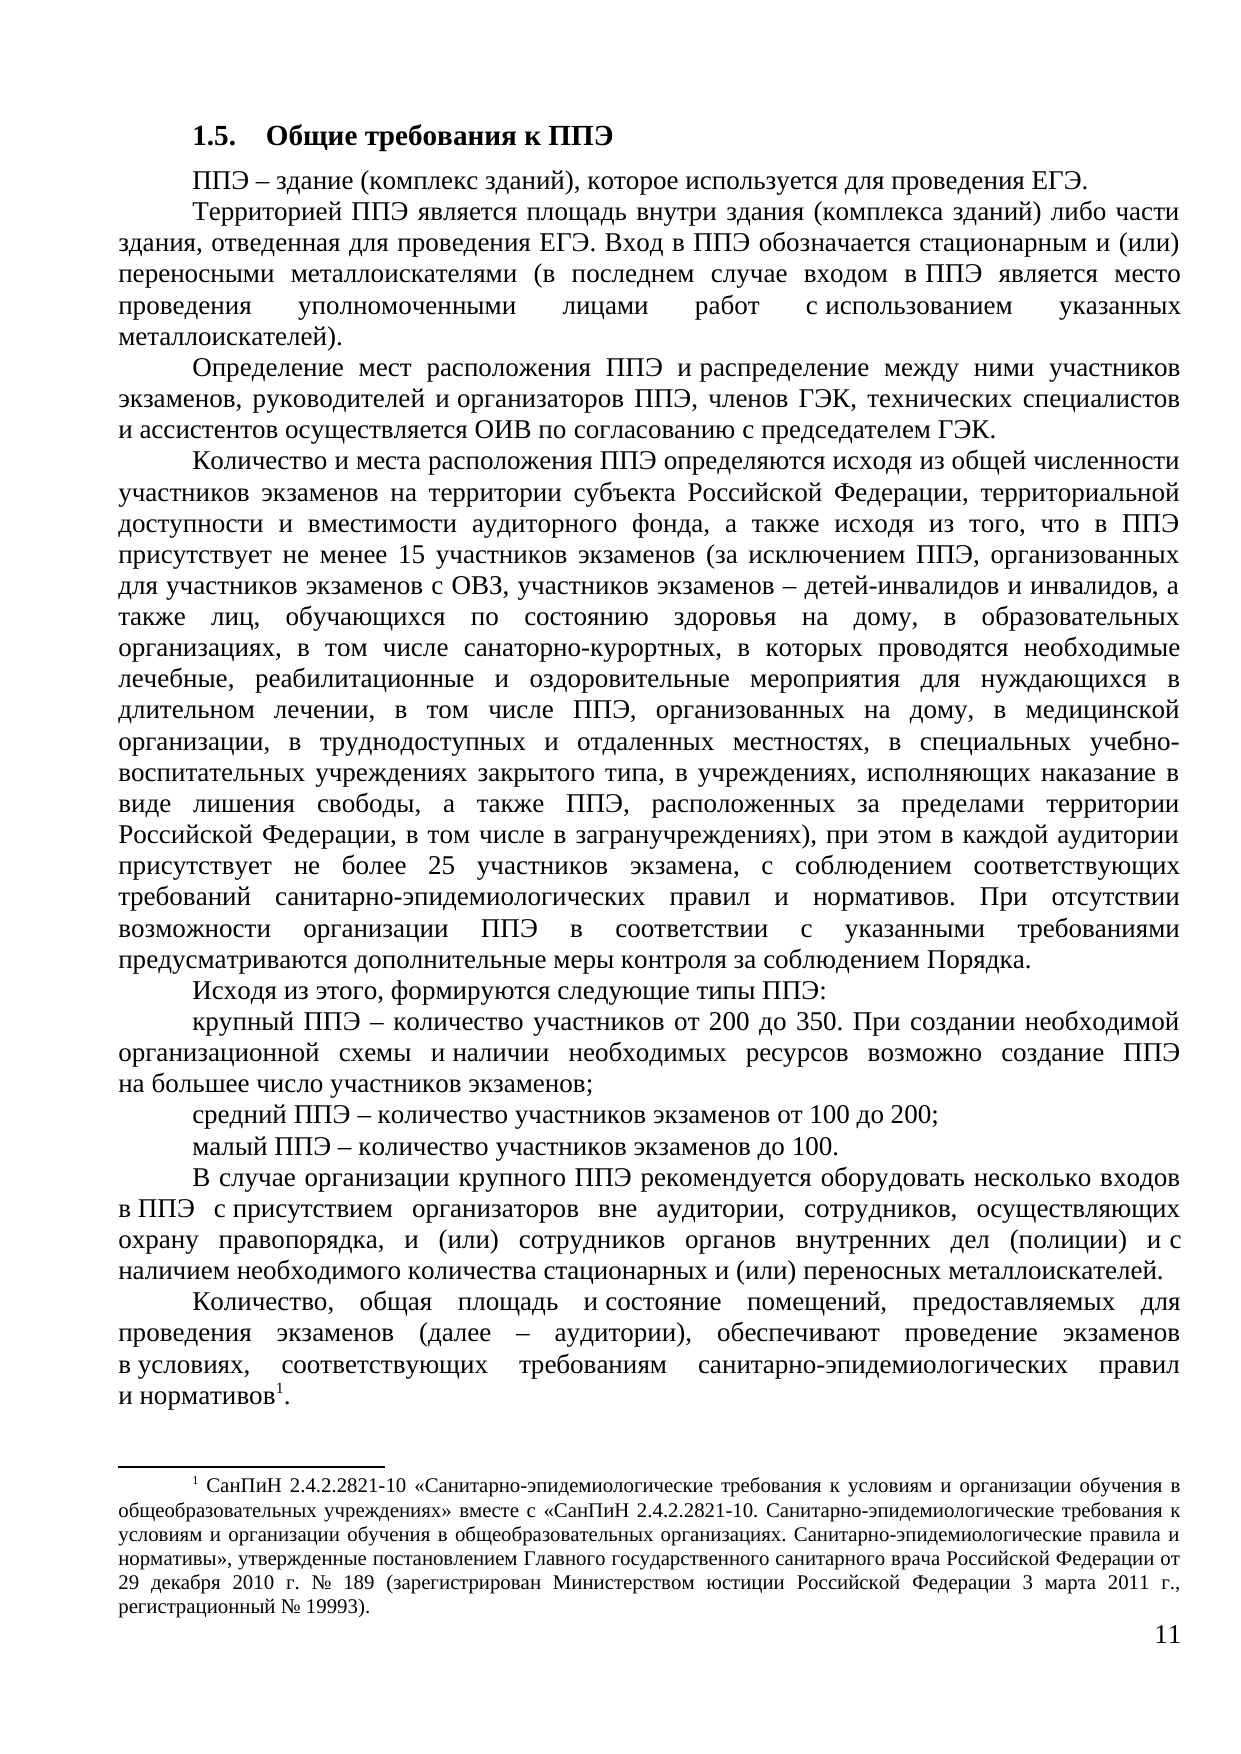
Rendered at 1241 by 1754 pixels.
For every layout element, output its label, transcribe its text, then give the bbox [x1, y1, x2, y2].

text Исходя из этого, формируются следующие типы ППЭ: [118, 974, 1181, 1005]
text средний ППЭ – количество участников экзаменов от 100 до 200; [118, 1098, 1181, 1130]
text крупный ППЭ – количество участников от 200 до 350. При создании необходимой организационной схемы и наличии необходимых ресурсов возможно создание ППЭ на большее число участников экзаменов; [118, 1005, 1181, 1098]
text Количество и места расположения ППЭ определяются исходя из общей численности участников экзаменов на территории субъекта Российской Федерации, территориальной доступности и вместимости аудиторного фонда, а также исходя из того, что в ППЭ присутствует не менее 15 участников экзаменов (за исключением ППЭ, организованных для участников экзаменов с ОВЗ, участников экзаменов – детей-инвалидов и инвалидов, а также лиц, обучающихся по состоянию здоровья на дому, в образовательных организациях, в том числе санаторно-курортных, в которых проводятся необходимые лечебные, реабилитационные и оздоровительные мероприятия для нуждающихся в длительном лечении, в том числе ППЭ, организованных на дому, в медицинской организации, в труднодоступных и отдаленных местностях, в специальных учебно-воспитательных учреждениях закрытого типа, в учреждениях, исполняющих наказание в виде лишения свободы, а также ППЭ, расположенных за пределами территории Российской Федерации, в том числе в загранучреждениях), при этом в каждой аудитории присутствует не более 25 участников экзамена, с соблюдением соответствующих требований санитарно-эпидемиологических правил и нормативов. При отсутствии возможности организации ППЭ в соответствии с указанными требованиями предусматриваются дополнительные меры контроля за соблюдением Порядка. [118, 444, 1181, 974]
text Количество, общая площадь и состояние помещений, предоставляемых для проведения экзаменов (далее – аудитории), обеспечивают проведение экзаменов в условиях, соответствующих требованиям санитарно-эпидемиологических правил и нормативов. [118, 1285, 1181, 1410]
text ППЭ – здание (комплекс зданий), которое используется для проведения ЕГЭ. [118, 164, 1181, 195]
text Общие требования к ППЭ [118, 118, 1181, 152]
text Территорией ППЭ является площадь внутри здания (комплекса зданий) либо части здания, отведенная для проведения ЕГЭ. Вход в ППЭ обозначается стационарным и (или) переносными металлоискателями (в последнем случае входом в ППЭ является место проведения уполномоченными лицами работ с использованием указанных металлоискателей). [118, 195, 1181, 351]
text Определение мест расположения ППЭ и распределение между ними участников экзаменов, руководителей и организаторов ППЭ, членов ГЭК, технических специалистов и ассистентов осуществляется ОИВ по согласованию с председателем ГЭК. [118, 351, 1181, 444]
text малый ППЭ – количество участников экзаменов до 100. [118, 1130, 1181, 1161]
text В случае организации крупного ППЭ рекомендуется оборудовать несколько входов в ППЭ с присутствием организаторов вне аудитории, сотрудников, осуществляющих охрану правопорядка, и (или) сотрудников органов внутренних дел (полиции) и с наличием необходимого количества стационарных и (или) переносных металлоискателей. [118, 1161, 1181, 1285]
